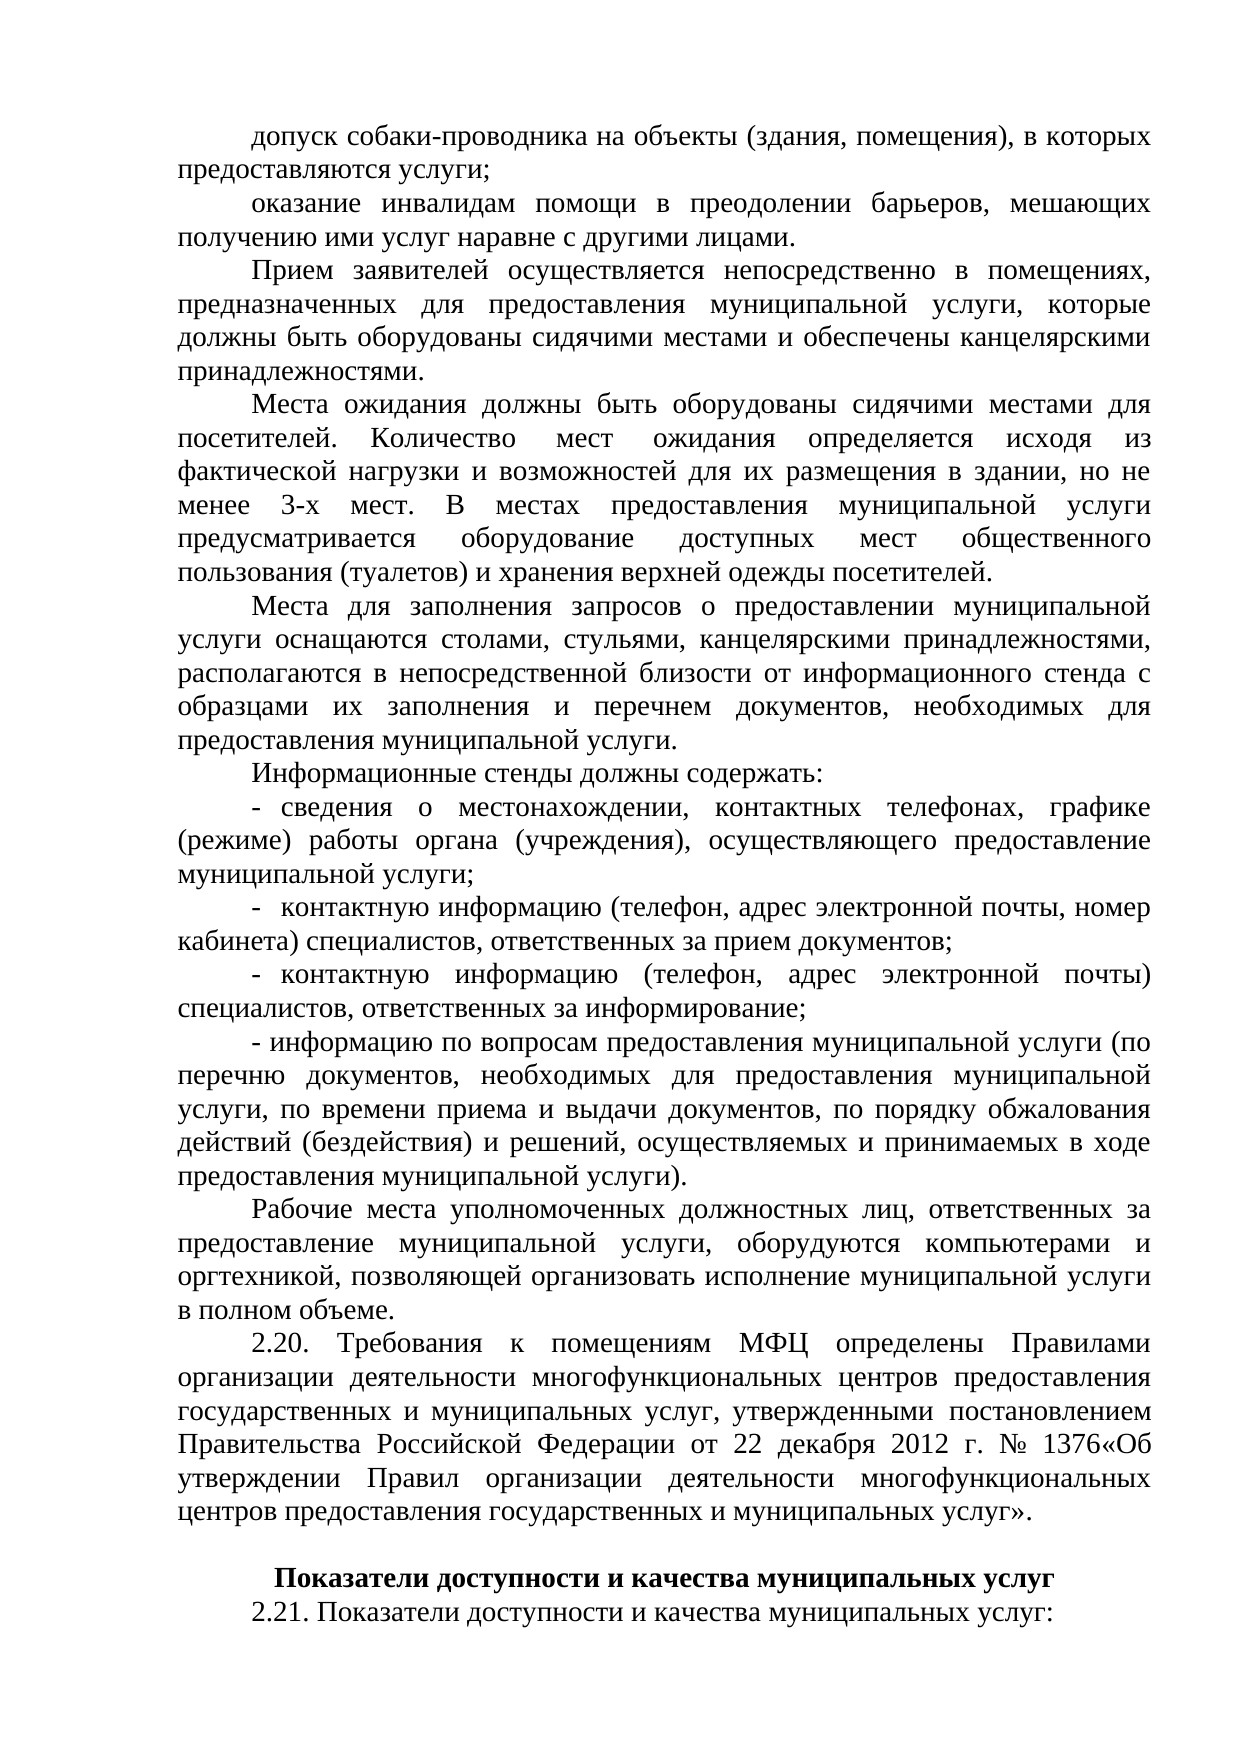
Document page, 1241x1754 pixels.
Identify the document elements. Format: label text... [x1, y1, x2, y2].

list контактную информацию (телефон, адрес электронной почты, номер кабинета) специалистов, ответственных за прием документов; [177, 889, 1152, 957]
list сведения о местонахождении, контактных телефонах, графике (режиме) работы органа (учреждения), осуществляющего предоставление муниципальной услуги; [177, 789, 1152, 889]
text оказание инвалидам помощи в преодолении барьеров, мешающих получению ими услуг наравне с другими лицами. [177, 185, 1152, 252]
text допуск собаки-проводника на объекты (здания, помещения), в которых предоставляются услуги; [177, 118, 1152, 185]
text 2.20. Требования к помещениям МФЦ определены Правилами организации деятельности многофункциональных центров предоставления государственных и муниципальных услуг, утвержденными постановлением Правительства Российской Федерации от 22 декабря 2012 г. № 1376«Об утверждении Правил организации деятельности многофункциональных центров предоставления государственных и муниципальных услуг». [177, 1326, 1152, 1527]
text Места ожидания должны быть оборудованы сидячими местами для посетителей. Количество мест ожидания определяется исходя из фактической нагрузки и возможностей для их размещения в здании, но не менее 3-х мест. В местах предоставления муниципальной услуги предусматривается оборудование доступных мест общественного пользования (туалетов) и хранения верхней одежды посетителей. [177, 386, 1152, 588]
text 2.21. Показатели доступности и качества муниципальных услуг: [177, 1594, 1152, 1627]
text - информацию по вопросам предоставления муниципальной услуги (по перечню документов, необходимых для предоставления муниципальной услуги, по времени приема и выдачи документов, по порядку обжалования действий (бездействия) и решений, осуществляемых и принимаемых в ходе предоставления муниципальной услуги). [177, 1024, 1152, 1191]
text Места для заполнения запросов о предоставлении муниципальной услуги оснащаются столами, стульями, канцелярскими принадлежностями, располагаются в непосредственной близости от информационного стенда с образцами их заполнения и перечнем документов, необходимых для предоставления муниципальной услуги. [177, 588, 1152, 755]
text Информационные стенды должны содержать: [177, 755, 1152, 789]
list контактную информацию (телефон, адрес электронной почты) специалистов, ответственных за информирование; [177, 957, 1152, 1024]
text Рабочие места уполномоченных должностных лиц, ответственных за предоставление муниципальной услуги, оборудуются компьютерами и оргтехникой, позволяющей организовать исполнение муниципальной услуги в полном объеме. [177, 1191, 1152, 1326]
text Прием заявителей осуществляется непосредственно в помещениях, предназначенных для предоставления муниципальной услуги, которые должны быть оборудованы сидячими местами и обеспечены канцелярскими принадлежностями. [177, 252, 1152, 386]
text Показатели доступности и качества муниципальных услуг [177, 1560, 1152, 1594]
